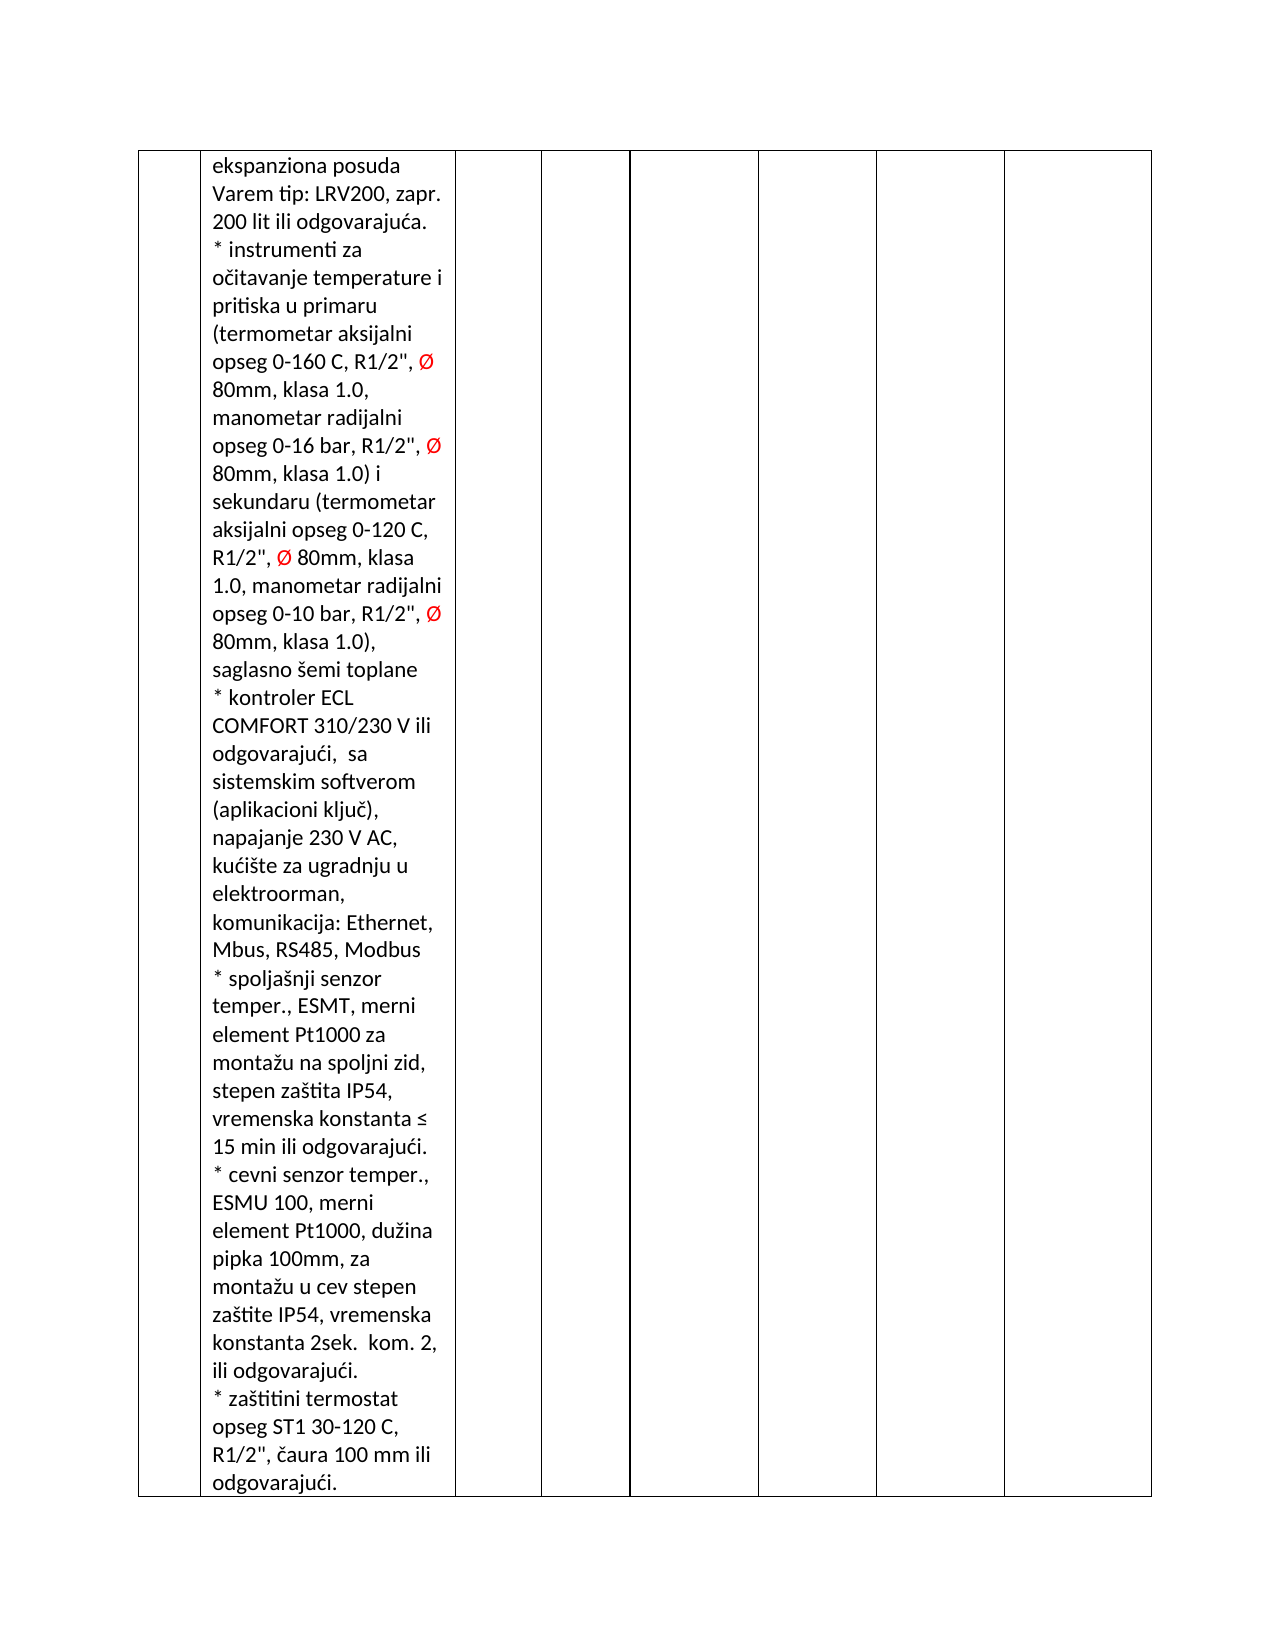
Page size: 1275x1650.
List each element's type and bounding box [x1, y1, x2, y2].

table_cell [1005, 151, 1151, 1496]
table_cell [456, 151, 541, 1496]
table_cell [201, 151, 455, 1496]
table_cell [877, 151, 1004, 1496]
table_cell [139, 151, 200, 1496]
table_cell [542, 151, 629, 1496]
table_cell [759, 151, 876, 1496]
table_cell [631, 151, 758, 1496]
